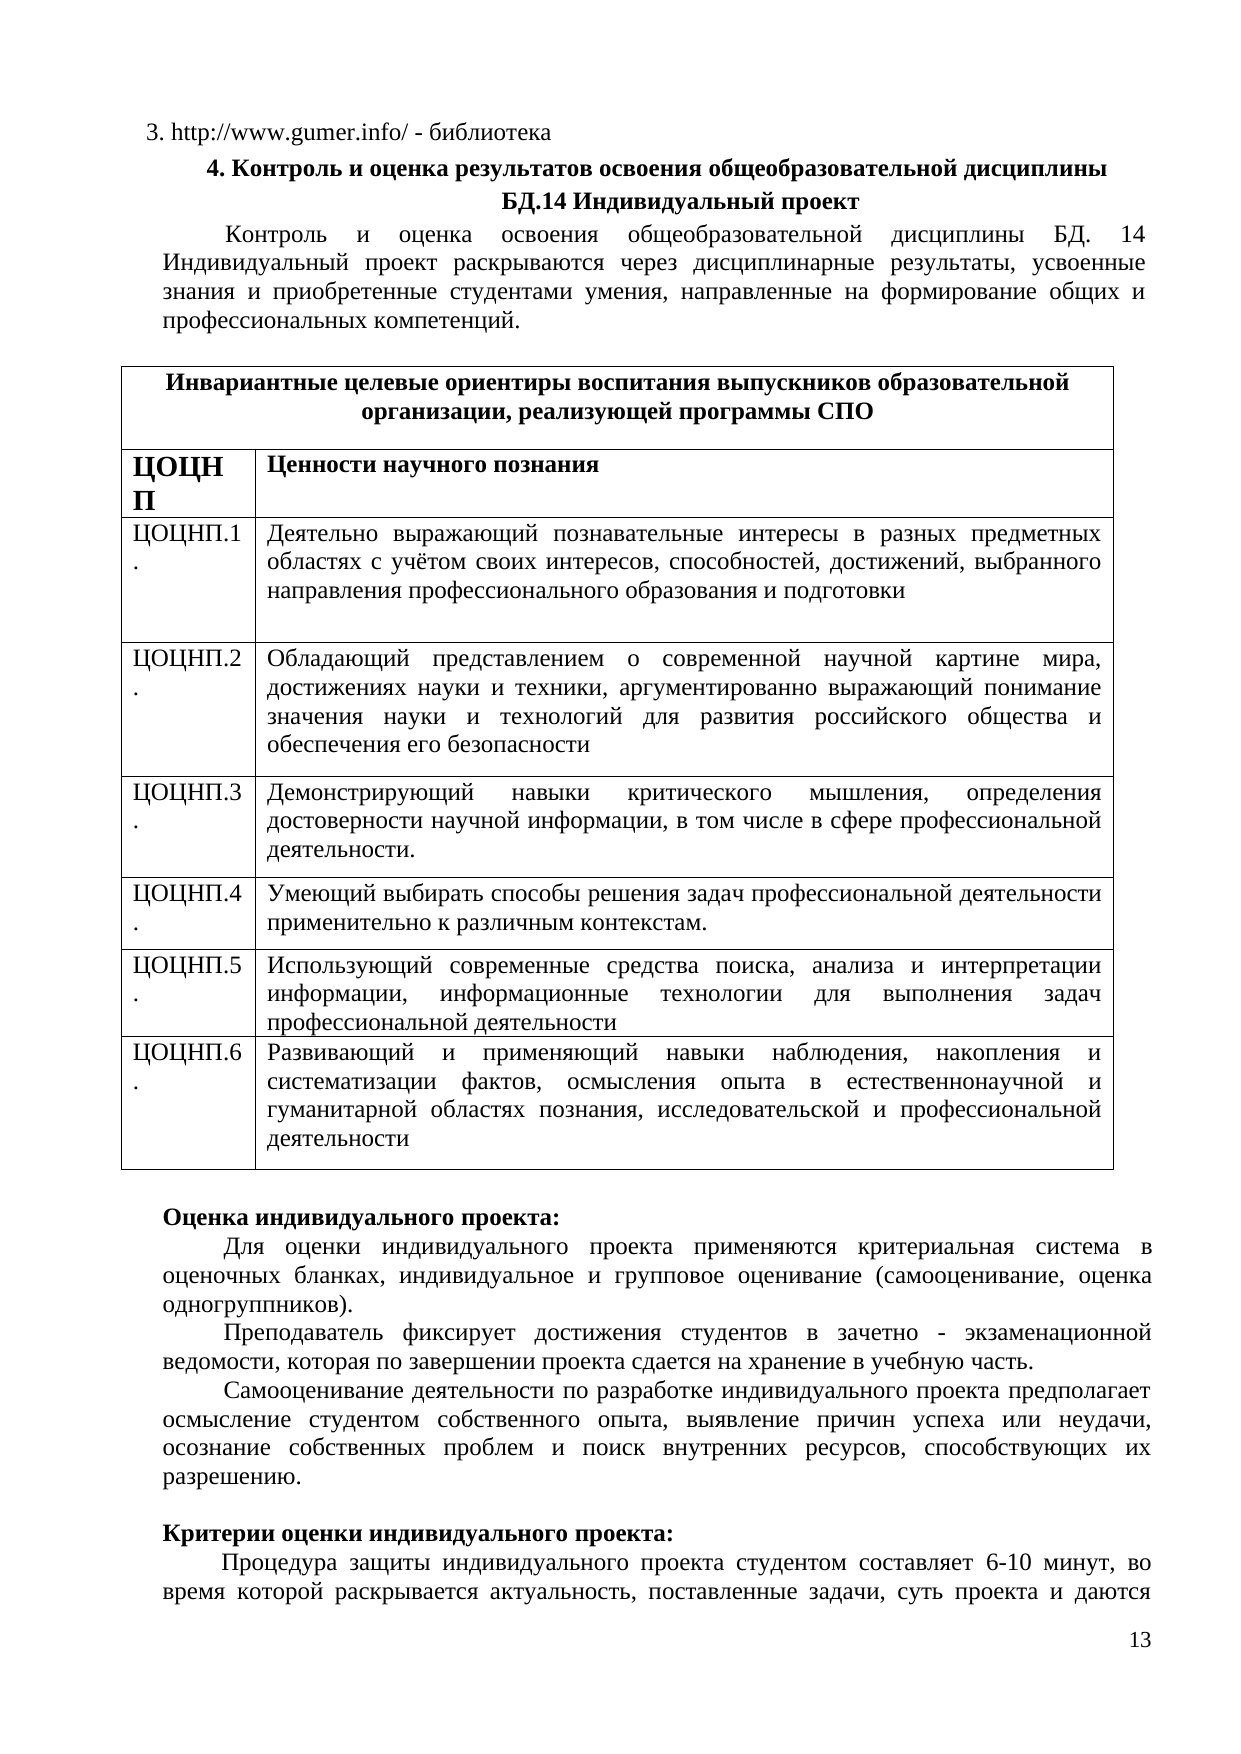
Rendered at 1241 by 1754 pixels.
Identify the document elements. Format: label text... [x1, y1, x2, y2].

table_cell ЦОЦНП.1. [122, 518, 255, 642]
table_cell Умеющий выбирать способы решения задач профессиональной деятельности применительно к различным контекстам. [256, 878, 1113, 949]
table_cell Обладающий представлением о современной научной картине мира, достижениях науки и техники, аргументированно выражающий понимание значения науки и технологий для развития российского общества и обеспечения его безопасности [256, 643, 1113, 776]
text Для оценки индивидуального проекта применяются критериальная система в оценочных бланках, индивидуальное и групповое оценивание (самооценивание, оценка одногруппников). [162, 1231, 1152, 1317]
text Оценка индивидуального проекта: [162, 1203, 1217, 1231]
text Преподаватель фиксирует достижения студентов в зачетно - экзаменационной ведомости, которая по завершении проекта сдается на хранение в учебную часть. [162, 1317, 1152, 1375]
text Критерии оценки индивидуального проекта: [162, 1519, 1217, 1547]
table_cell ЦОЦНП.6. [122, 1037, 255, 1169]
table_cell Ценности научного познания [256, 450, 1113, 517]
table_cell ЦОЦНП.2. [122, 643, 255, 776]
table_cell Деятельно выражающий познавательные интересы в разных предметных областях с учётом своих интересов, способностей, достижений, выбранного направления профессионального образования и подготовки [256, 518, 1113, 642]
table_cell ЦОЦНП.4. [122, 878, 255, 949]
text Контроль и оценка освоения общеобразовательной дисциплины БД. 14 Индивидуальный проект раскрываются через дисциплинарные результаты, усвоенные знания и приобретенные студентами умения, направленные на формирование общих и профессиональных компетенций. [162, 219, 1146, 334]
table_cell Демонстрирующий навыки критического мышления, определения достоверности научной информации, в том числе в сфере профессиональной деятельности. [256, 777, 1113, 877]
list Контроль и оценка результатов освоения общеобразовательной дисциплины [206, 153, 1217, 182]
table_cell ЦОЦНП.5. [122, 950, 255, 1036]
table_cell Развивающий и применяющий навыки наблюдения, накопления и систематизации фактов, осмысления опыта в естественнонаучной и гуманитарной областях познания, исследовательской и профессиональной деятельности [256, 1037, 1113, 1169]
text БД.14 Индивидуальный проект [501, 186, 1217, 215]
text Самооценивание деятельности по разработке индивидуального проекта предполагает осмысление студентом собственного опыта, выявление причин успеха или неудачи, осознание собственных проблем и поиск внутренних ресурсов, способствующих их разрешению. [162, 1375, 1152, 1490]
table_header Инвариантные целевые ориентиры воспитания выпускников образовательной организации, реализующей программы СПО [122, 367, 1113, 448]
text 3. http://www.gumer.info/ - библиотека [77, 117, 1217, 145]
table_cell ЦОЦНП.3. [122, 777, 255, 877]
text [162, 1547, 1152, 1605]
table_cell Использующий современные средства поиска, анализа и интерпретации информации, информационные технологии для выполнения задач профессиональной деятельности [256, 950, 1113, 1036]
table_cell ЦОЦНП [122, 450, 255, 517]
